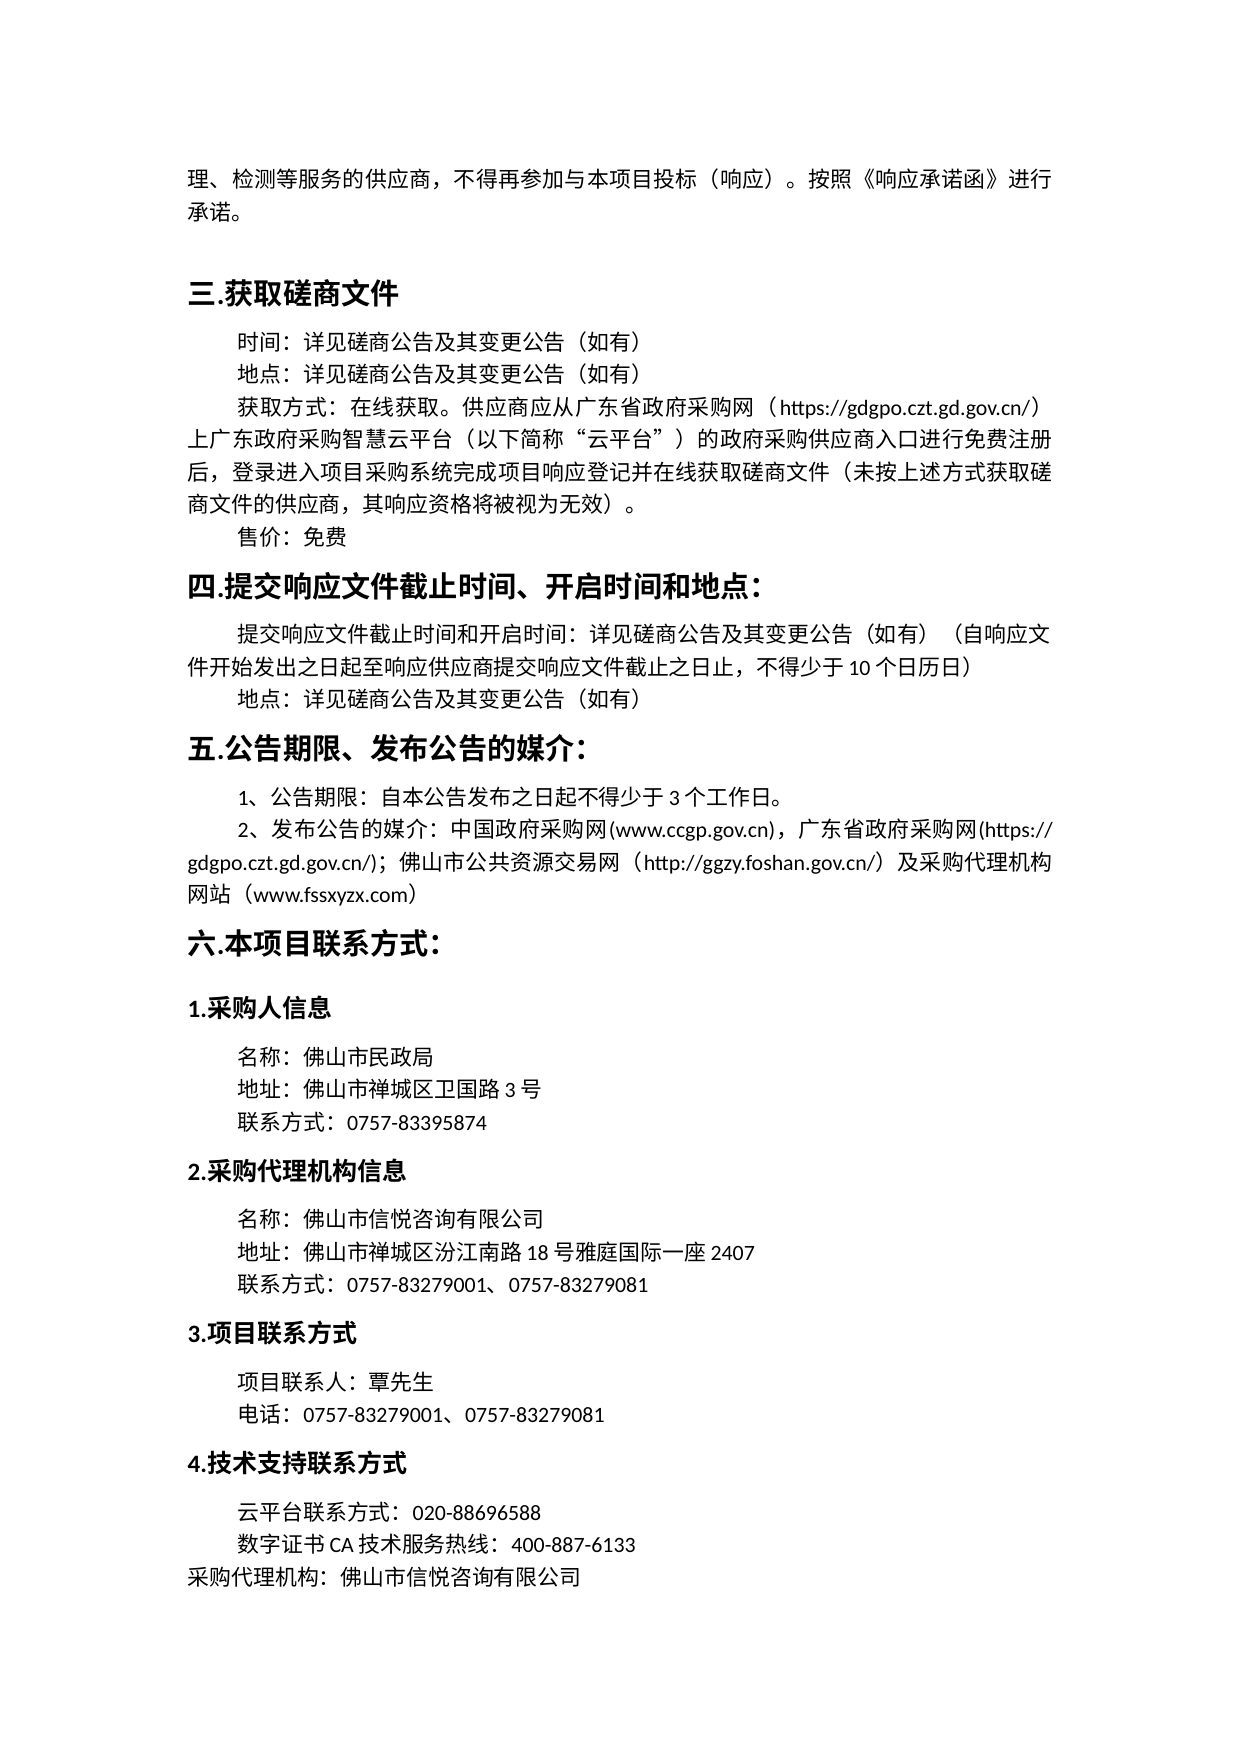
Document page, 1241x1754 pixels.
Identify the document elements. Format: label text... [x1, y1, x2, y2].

text 联系方式：0757-83395874 [187, 1104, 1053, 1137]
text 地址：佛山市禅城区卫国路3号 [187, 1072, 1053, 1104]
text 时间：详见磋商公告及其变更公告（如有） [187, 324, 1053, 357]
text 联系方式：0757-83279001、0757-83279081 [187, 1267, 1053, 1299]
text 获取方式：在线获取。供应商应从广东省政府采购网（https://gdgpo.czt.gd.gov.cn/）上广东政府采购智慧云平台（以下简称“云平台”）的政府采购供应商入口进行免费注册后，登录进入项目采购系统完成项目响应登记并在线获取磋商文件（未按上述方式获取磋商文件的供应商，其响应资格将被视为无效）。 [187, 389, 1053, 519]
text 3.项目联系方式 [187, 1299, 1053, 1364]
text 项目联系人：覃先生 [187, 1364, 1053, 1397]
text 六.本项目联系方式： [187, 909, 1053, 974]
text 售价：免费 [187, 519, 1053, 552]
text 五.公告期限、发布公告的媒介： [187, 714, 1053, 779]
text 名称：佛山市信悦咨询有限公司 [187, 1202, 1053, 1234]
text 2、发布公告的媒介：中国政府采购网(www.ccgp.gov.cn)，广东省政府采购网(https://gdgpo.czt.gd.gov.cn/)；佛山市公共资源交易网（http://ggzy.foshan.gov.cn/）及采购代理机构网站（www.fssxyzx.com） [187, 812, 1053, 909]
text 地址：佛山市禅城区汾江南路18号雅庭国际一座2407 [187, 1234, 1053, 1267]
text 数字证书CA技术服务热线：400-887-6133 [187, 1527, 1053, 1559]
text 四.提交响应文件截止时间、开启时间和地点： [187, 552, 1053, 617]
text 采购代理机构：佛山市信悦咨询有限公司 [187, 1559, 1053, 1592]
text 提交响应文件截止时间和开启时间：详见磋商公告及其变更公告（如有）（自响应文件开始发出之日起至响应供应商提交响应文件截止之日止，不得少于10个日历日） [187, 617, 1053, 682]
text 4.技术支持联系方式 [187, 1429, 1053, 1494]
text 三.获取磋商文件 [187, 259, 1053, 324]
text 云平台联系方式：020-88696588 [187, 1494, 1053, 1527]
text 电话：0757-83279001、0757-83279081 [187, 1397, 1053, 1429]
text 名称：佛山市民政局 [187, 1039, 1053, 1072]
text 1.采购人信息 [187, 974, 1053, 1039]
text 地点：详见磋商公告及其变更公告（如有） [187, 357, 1053, 389]
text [187, 162, 1053, 227]
text 地点：详见磋商公告及其变更公告（如有） [187, 682, 1053, 714]
text 1、公告期限：自本公告发布之日起不得少于3个工作日。 [187, 779, 1053, 812]
text 2.采购代理机构信息 [187, 1137, 1053, 1202]
